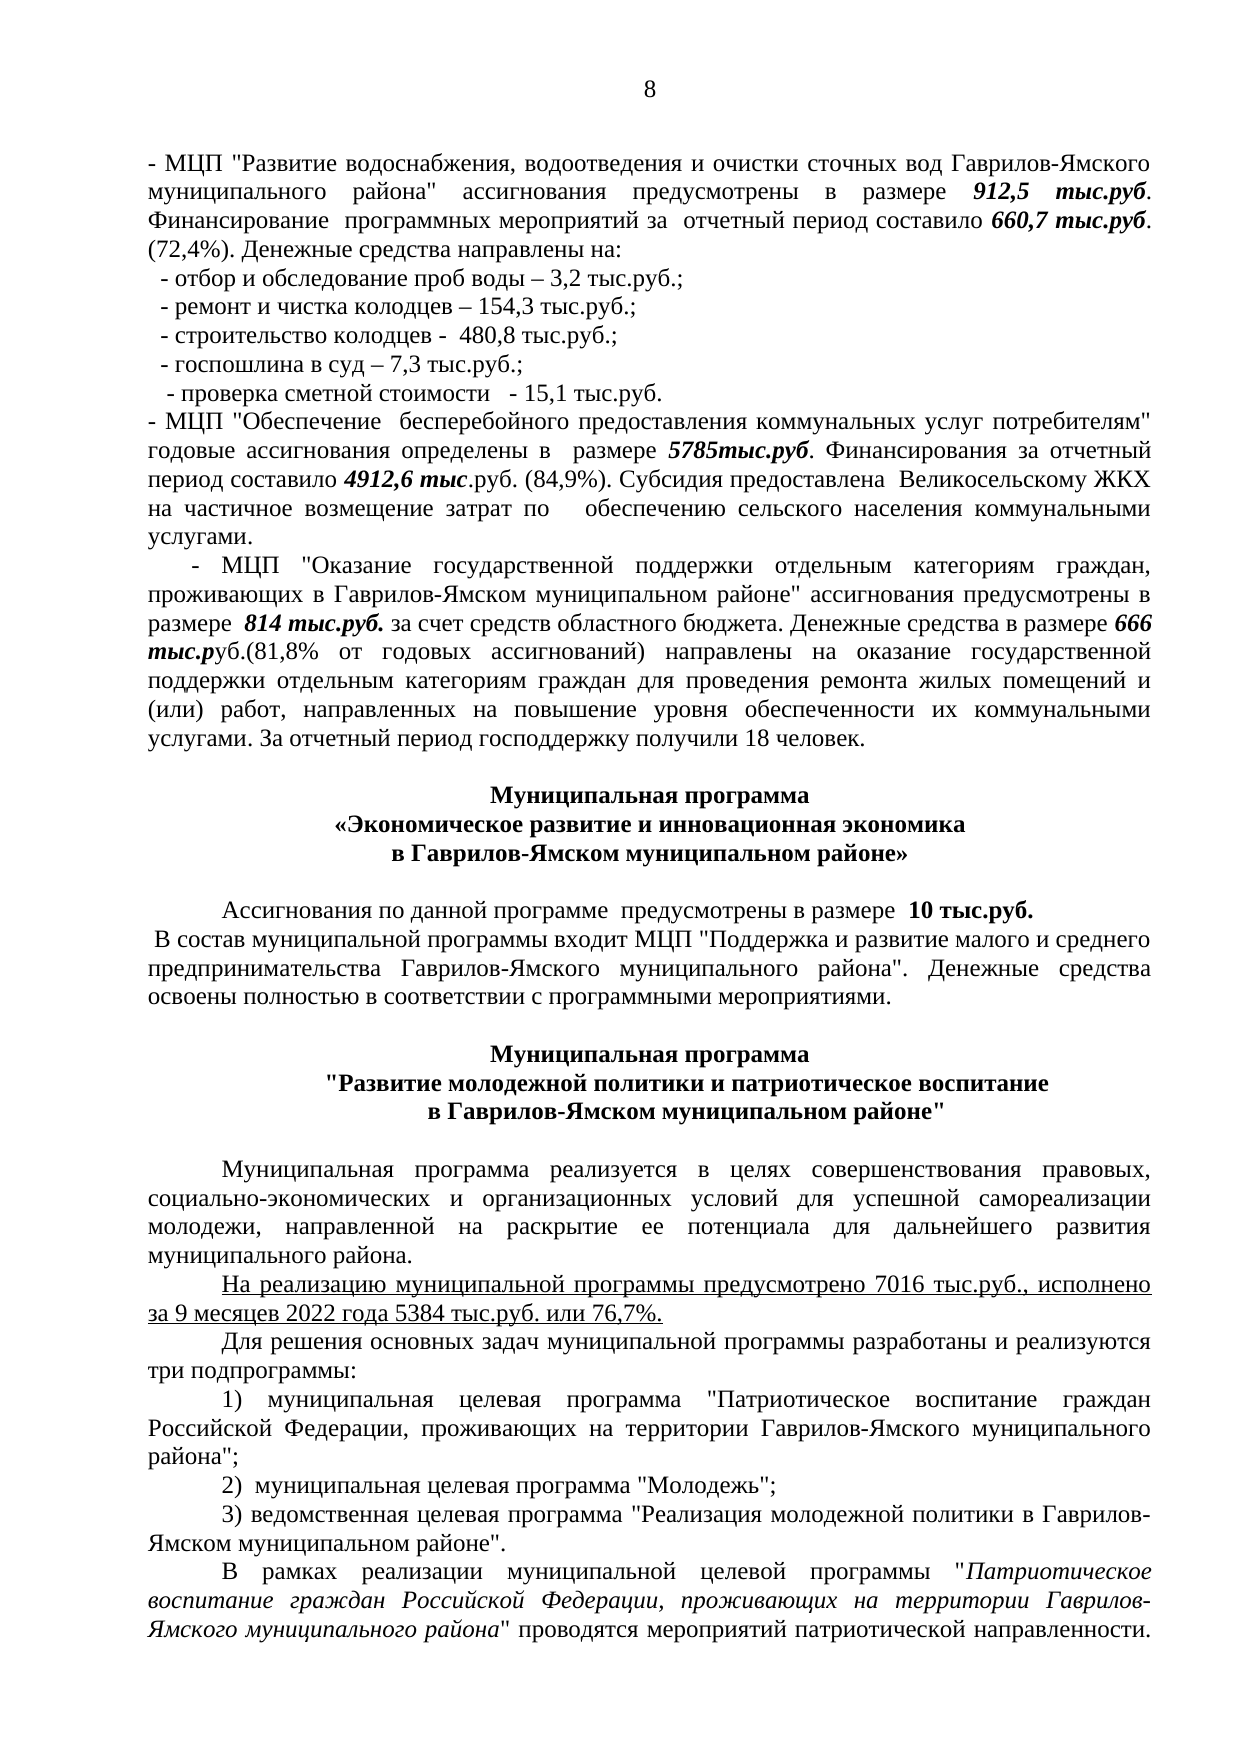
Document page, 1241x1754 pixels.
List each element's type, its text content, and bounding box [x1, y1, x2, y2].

text в Гаврилов-Ямском муниципальном районе" [148, 1096, 1152, 1125]
text - МЦП "Обеспечение бесперебойного предоставления коммунальных услуг потребителям" годовые ассигнования определены в размере 5785тыс.руб. Финансирования за отчетный период составило 4912,6 тыс.руб. (84,9%). Субсидия предоставлена Великосельскому ЖКХ на частичное возмещение затрат по обеспечению сельского населения коммунальными услугами. [148, 406, 1152, 550]
text 2) муниципальная целевая программа "Молодежь"; [148, 1470, 1152, 1499]
text Для решения основных задач муниципальной программы разработаны и реализуются три подпрограммы: [148, 1326, 1152, 1384]
text - отбор и обследование проб воды – 3,2 тыс.руб.; [148, 263, 1152, 291]
text Муниципальная программа [148, 1039, 1152, 1068]
text Муниципальная программа реализуется в целях совершенствования правовых, социально-экономических и организационных условий для успешной самореализации молодежи, направленной на раскрытие ее потенциала для дальнейшего развития муниципального района. [148, 1154, 1152, 1269]
text - МЦП "Развитие водоснабжения, водоотведения и очистки сточных вод Гаврилов-Ямского муниципального района" ассигнования предусмотрены в размере 912,5 тыс.руб. Финансирование программных мероприятий за отчетный период составило 660,7 тыс.руб. (72,4%). Денежные средства направлены на: [148, 148, 1152, 263]
text "Развитие молодежной политики и патриотическое воспитание [148, 1068, 1152, 1096]
text - строительство колодцев - 480,8 тыс.руб.; [148, 320, 1152, 349]
text Муниципальная программа [148, 780, 1152, 809]
text «Экономическое развитие и инновационная экономика [148, 809, 1152, 838]
text В состав муниципальной программы входит МЦП "Поддержка и развитие малого и среднего предпринимательства Гаврилов-Ямского муниципального района". Денежные средства освоены полностью в соответствии с программными мероприятиями. [148, 924, 1152, 1010]
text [148, 1556, 1152, 1643]
text - ремонт и чистка колодцев – 154,3 тыс.руб.; [148, 291, 1152, 320]
text - проверка сметной стоимости - 15,1 тыс.руб. [148, 378, 1152, 406]
text На реализацию муниципальной программы предусмотрено 7016 тыс.руб., исполнено за 9 месяцев 2022 года 5384 тыс.руб. или 76,7%. [148, 1269, 1152, 1326]
text - госпошлина в суд – 7,3 тыс.руб.; [148, 349, 1152, 378]
text 3) ведомственная целевая программа "Реализация молодежной политики в Гаврилов-Ямском муниципальном районе". [148, 1499, 1152, 1556]
text 1) муниципальная целевая программа "Патриотическое воспитание граждан Российской Федерации, проживающих на территории Гаврилов-Ямского муниципального района"; [148, 1384, 1152, 1470]
text в Гаврилов-Ямском муниципальном районе» [148, 838, 1152, 866]
text Ассигнования по данной программе предусмотрены в размере 10 тыс.руб. [148, 895, 1152, 924]
text - МЦП "Оказание государственной поддержки отдельным категориям граждан, проживающих в Гаврилов-Ямском муниципальном районе" ассигнования предусмотрены в размере 814 тыс.руб. за счет средств областного бюджета. Денежные средства в размере 666 тыс.руб.(81,8% от годовых ассигнований) направлены на оказание государственной поддержки отдельным категориям граждан для проведения ремонта жилых помещений и (или) работ, направленных на повышение уровня обеспеченности их коммунальными услугами. За отчетный период господдержку получили 18 человек. [148, 550, 1152, 751]
